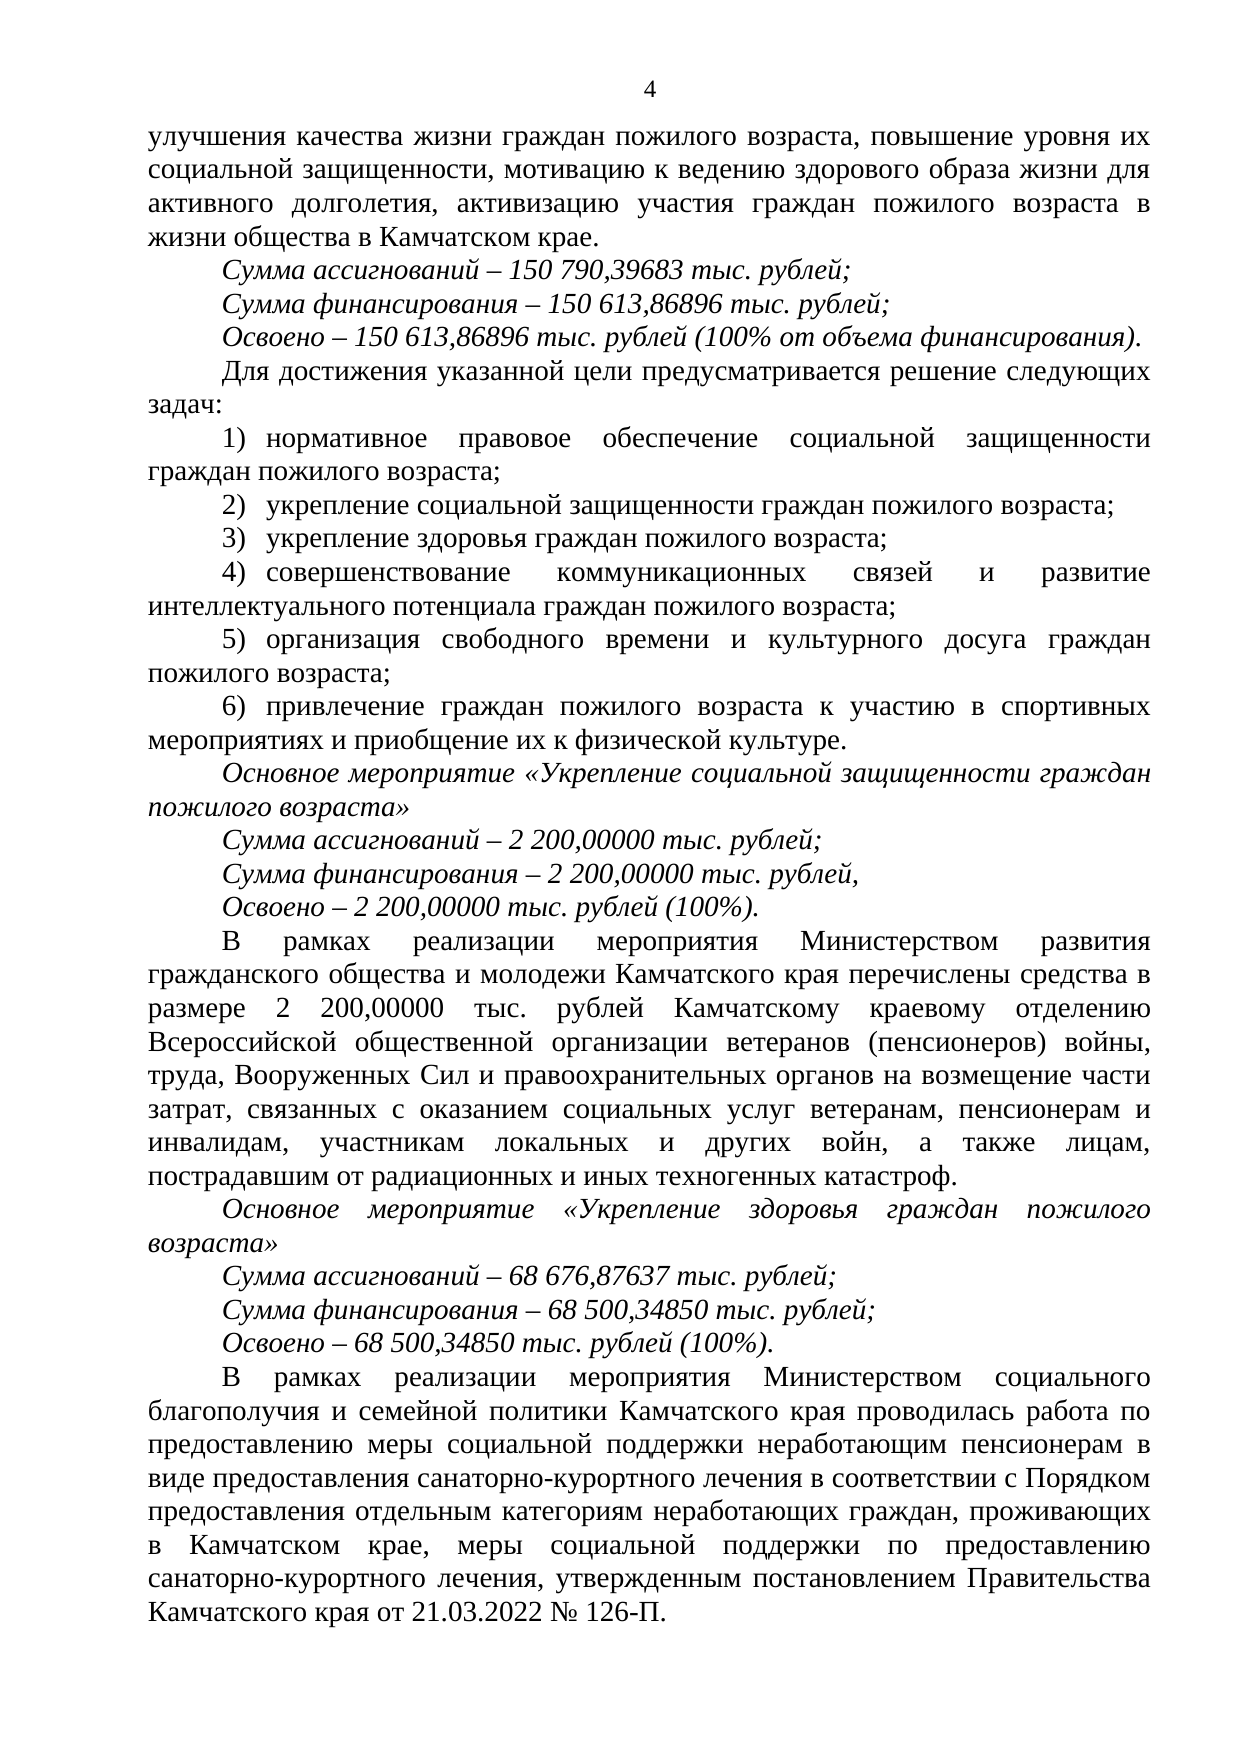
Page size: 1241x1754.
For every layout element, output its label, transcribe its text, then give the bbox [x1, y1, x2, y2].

text Основное мероприятие «Укрепление социальной защищенности граждан пожилого возраста» [148, 755, 1152, 822]
list организация свободного времени и культурного досуга граждан пожилого возраста; [148, 621, 1152, 688]
list привлечение граждан пожилого возраста к участию в спортивных мероприятиях и приобщение их к физической культуре. [148, 688, 1152, 755]
text Сумма финансирования – 68 500,34850 тыс. рублей; [148, 1292, 1152, 1326]
text Сумма финансирования – 150 613,86896 тыс. рублей; [148, 286, 1152, 319]
text Сумма финансирования – 2 200,00000 тыс. рублей, [148, 856, 1152, 889]
list нормативное правовое обеспечение социальной защищенности граждан пожилого возраста; [148, 420, 1152, 487]
text В рамках реализации мероприятия Министерством социального благополучия и семейной политики Камчатского края проводилась работа по предоставлению меры социальной поддержки неработающим пенсионерам в виде предоставления санаторно-курортного лечения в соответствии с Порядком предоставления отдельным категориям неработающих граждан, проживающих в Камчатском крае, меры социальной поддержки по предоставлению санаторно-курортного лечения, утвержденным постановлением Правительства Камчатского края от 21.03.2022 № 126-П. [148, 1359, 1152, 1627]
text Освоено – 68 500,34850 тыс. рублей (100%). [148, 1326, 1152, 1359]
list совершенствование коммуникационных связей и развитие интеллектуального потенциала граждан пожилого возраста; [148, 554, 1152, 621]
text Основное мероприятие «Укрепление здоровья граждан пожилого возраста» [148, 1191, 1152, 1258]
text Сумма ассигнований – 150 790,39683 тыс. рублей; [148, 252, 1152, 286]
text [148, 118, 1152, 252]
text Для достижения указанной цели предусматривается решение следующих задач: [148, 353, 1152, 420]
text Сумма ассигнований – 2 200,00000 тыс. рублей; [148, 822, 1152, 856]
text Освоено – 2 200,00000 тыс. рублей (100%). [148, 889, 1152, 923]
list укрепление здоровья граждан пожилого возраста; [148, 521, 1152, 554]
text Сумма ассигнований – 68 676,87637 тыс. рублей; [148, 1258, 1152, 1292]
text В рамках реализации мероприятия Министерством развития гражданского общества и молодежи Камчатского края перечислены средства в размере 2 200,00000 тыс. рублей Камчатскому краевому отделению Всероссийской общественной организации ветеранов (пенсионеров) войны, труда, Вооруженных Сил и правоохранительных органов на возмещение части затрат, связанных с оказанием социальных услуг ветеранам, пенсионерам и инвалидам, участникам локальных и других войн, а также лицам, пострадавшим от радиационных и иных техногенных катастроф. [148, 923, 1152, 1191]
list укрепление социальной защищенности граждан пожилого возраста; [148, 487, 1152, 521]
text Освоено – 150 613,86896 тыс. рублей (100% от объема финансирования). [148, 319, 1152, 353]
